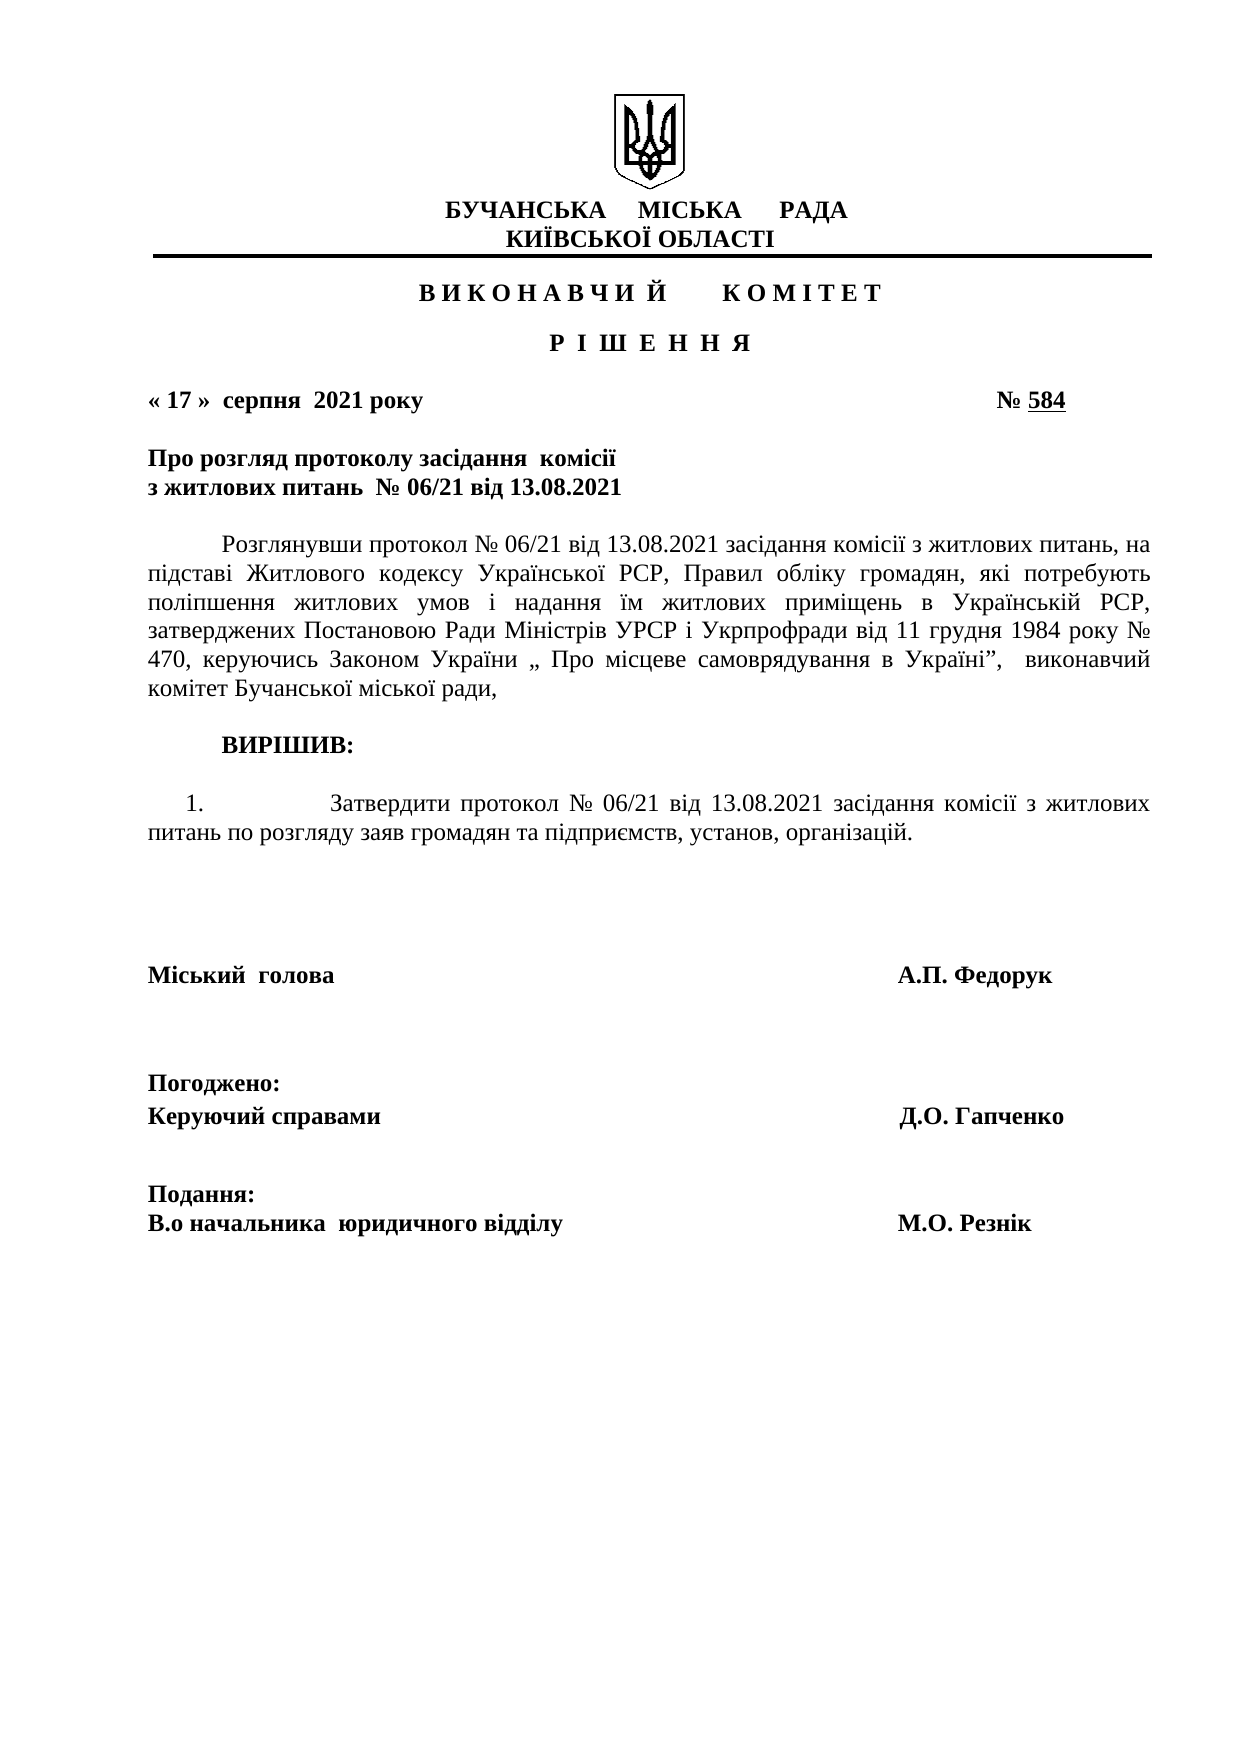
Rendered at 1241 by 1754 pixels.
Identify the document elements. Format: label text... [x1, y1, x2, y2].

text Погоджено: [148, 1068, 1152, 1097]
text Міський голова А.П. Федорук [148, 961, 1152, 989]
text Подання: [148, 1179, 1152, 1208]
text Розглянувши протокол № 06/21 від 13.08.2021 засідання комісії з житлових питань, на підставі Житлового кодексу Української РСР, Правил обліку громадян, які потребують поліпшення житлових умов і надання їм житлових приміщень в Українській РСР, затверджених Постановою Ради Міністрів УРСР і Укрпрофради від 11 грудня 1984 року № 470, керуючись Законом України „ Про місцеве самоврядування в Україні”, виконавчий комітет Бучанської міської ради, [148, 529, 1152, 702]
text В.о начальника юридичного відділу М.О. Резнік [148, 1208, 1152, 1237]
text БУЧАНСЬКА МІСЬКА РАДА ПРОЕКТ [153, 195, 1152, 224]
text Про розгляд протоколу засідання комісії [148, 443, 1152, 472]
subtitle КИЇВСЬКОЇ ОБЛАСТІ ПРОЕКТ [153, 224, 1152, 254]
subtitle Р І Ш Е Н Н Я [148, 328, 1152, 357]
text Керуючий справами Д.О. Гапченко [148, 1101, 1152, 1130]
text « 17 » серпня 2021 року № 584 [148, 386, 1152, 414]
subtitle В И К О Н А В Ч И Й К О М І Т Е Т [148, 278, 1152, 307]
text з житлових питань № 06/21 від 13.08.2021 [148, 472, 1152, 501]
list Затвердити протокол № 06/21 від 13.08.2021 засідання комісії з житлових питань по розгляду заяв громадян та підприємств, установ, організацій. [148, 788, 1152, 846]
text ВИРІШИВ: [148, 731, 1152, 759]
